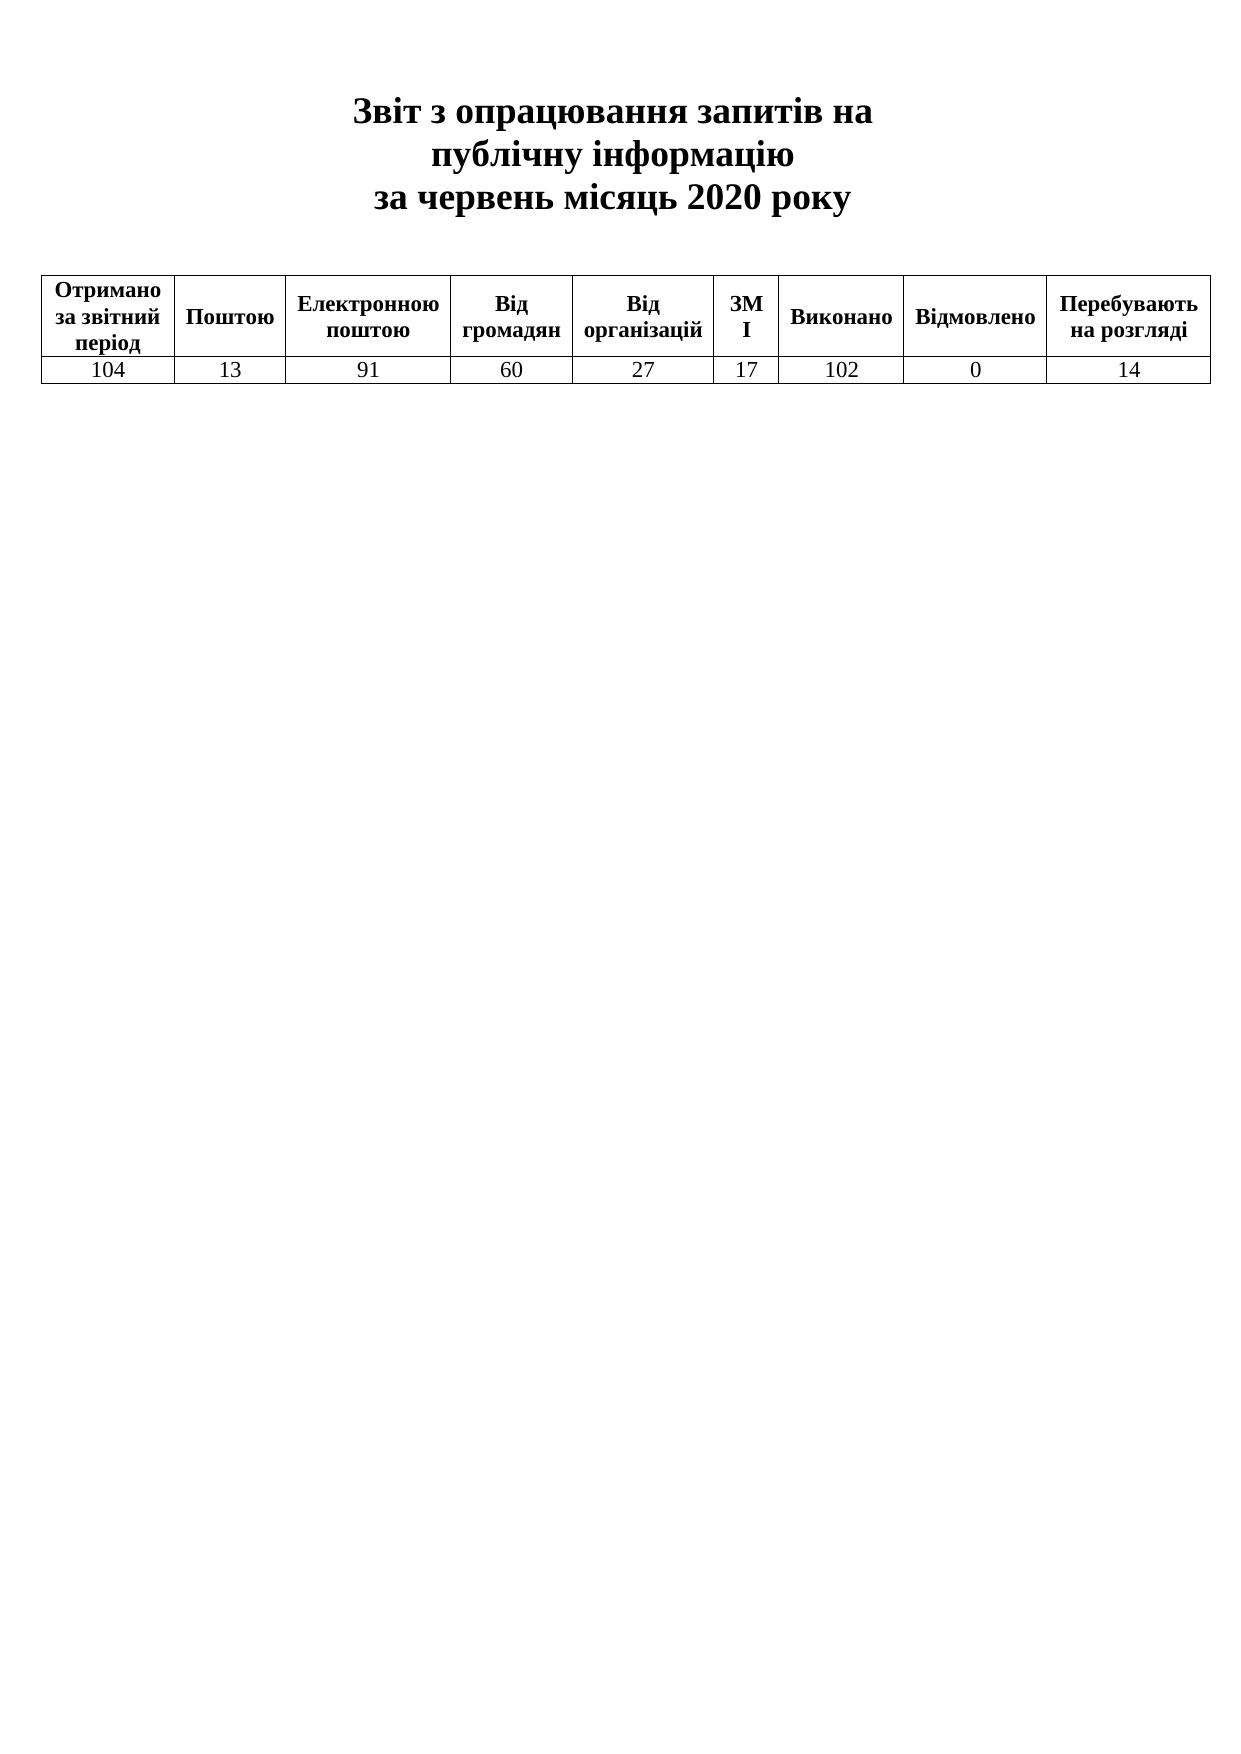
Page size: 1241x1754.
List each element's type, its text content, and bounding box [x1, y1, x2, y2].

text за червень місяць 2020 року [74, 175, 1152, 218]
text Звіт з опрацювання запитів на [74, 88, 1152, 132]
table_cell 14 [1047, 357, 1210, 383]
table_header Перебувають на розгляді [1047, 276, 1210, 356]
table_cell 27 [573, 357, 713, 383]
table_header Від організацій [573, 276, 713, 356]
table_header Від громадян [451, 276, 572, 356]
table_cell 13 [175, 357, 285, 383]
table_header Поштою [175, 276, 285, 356]
table_header Електронною поштою [286, 276, 450, 356]
table_cell 91 [286, 357, 450, 383]
table_cell 0 [904, 357, 1046, 383]
table_cell 60 [451, 357, 572, 383]
table_cell 102 [779, 357, 903, 383]
table_header Відмовлено [904, 276, 1046, 356]
table_header ЗМІ [714, 276, 778, 356]
table_header Виконано [779, 276, 903, 356]
table_cell 17 [714, 357, 778, 383]
table_header Отримано за звітний період [42, 276, 174, 356]
table_cell 104 [42, 357, 174, 383]
text публічну інформацію [74, 132, 1152, 175]
